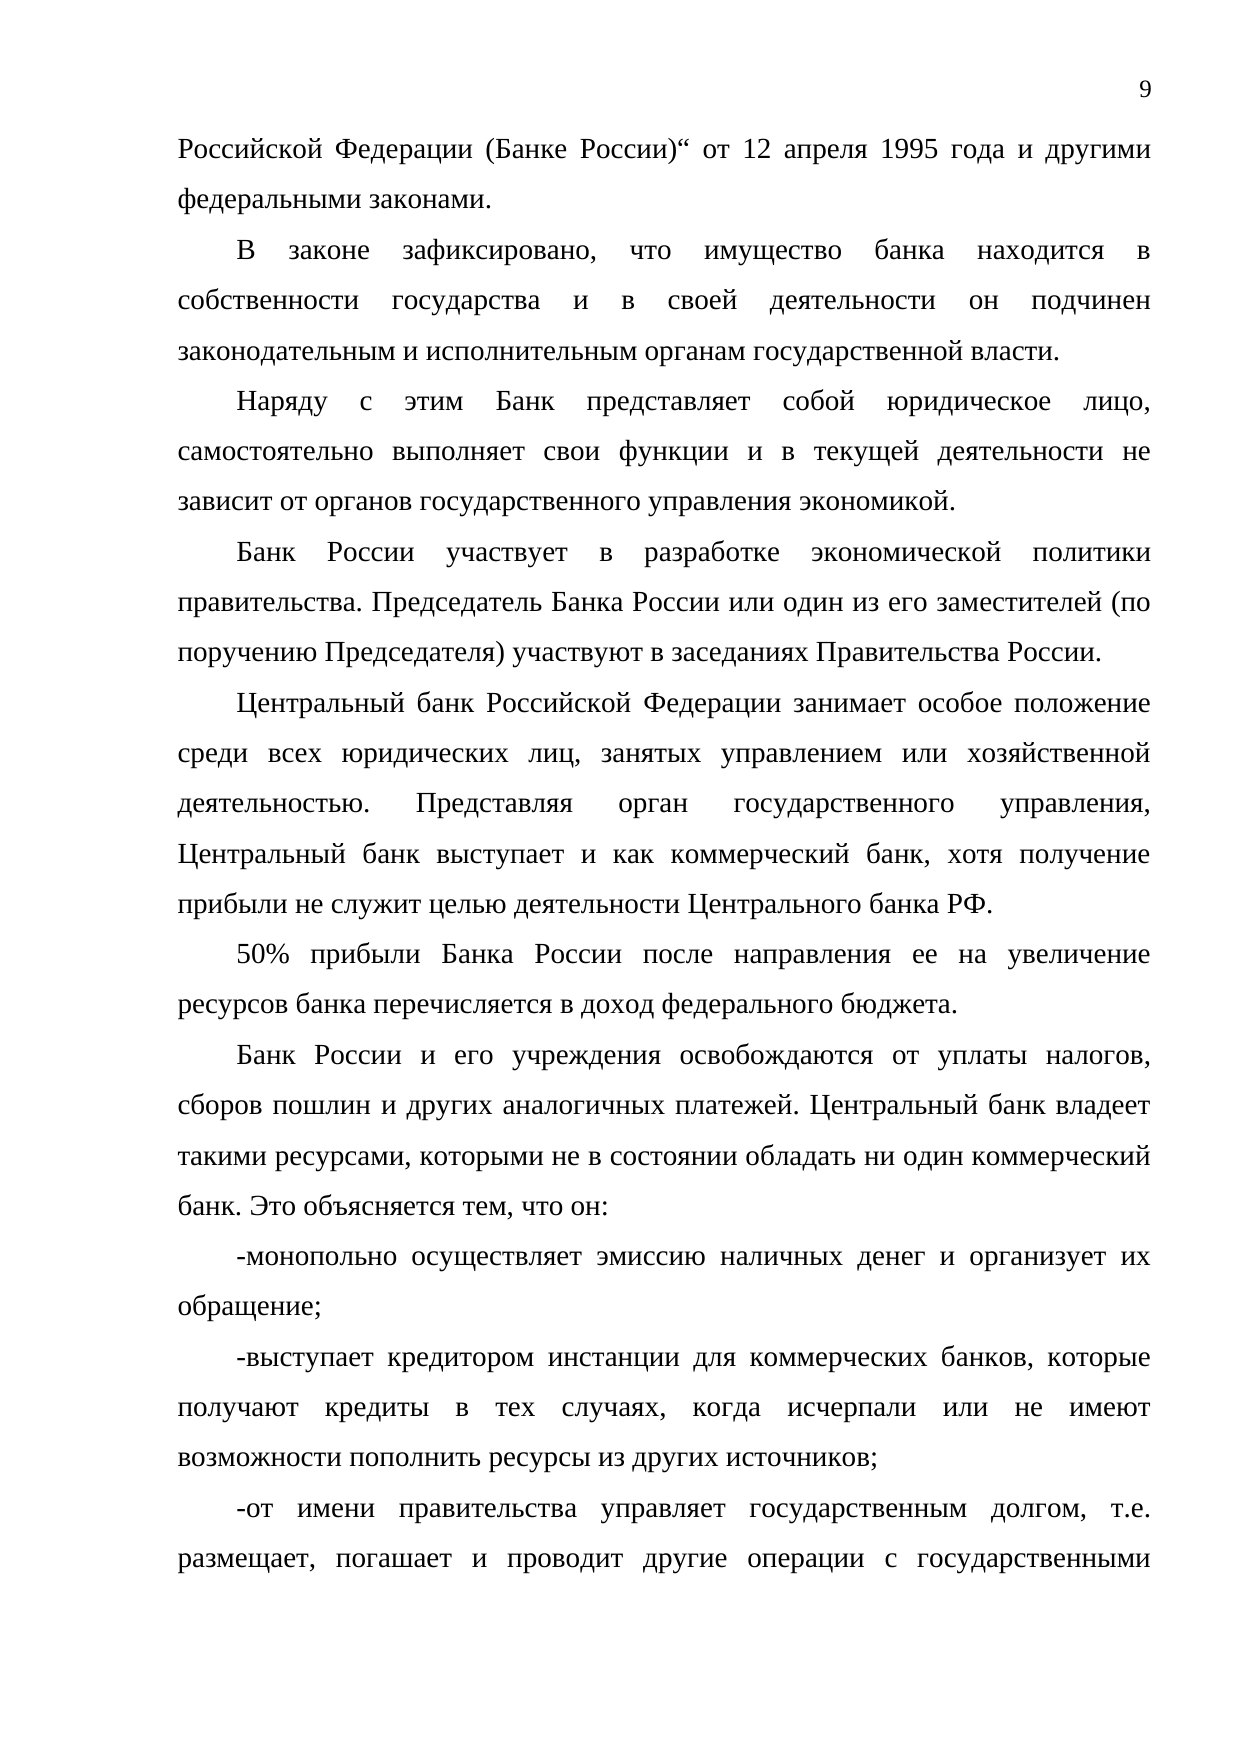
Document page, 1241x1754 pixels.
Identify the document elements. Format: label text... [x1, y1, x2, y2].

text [177, 1490, 1152, 1574]
text Банк России участвует в разработке экономической политики правительства. Председатель Банка России или один из его заместителей (по поручению Председателя) участвуют в заседаниях Правительства России. [177, 534, 1152, 668]
text 50% прибыли Банка России после направления ее на увеличение ресурсов банка перечисляется в доход федерального бюджета. [177, 936, 1152, 1020]
text В законе зафиксировано, что имущество банка находится в собственности государства и в своей деятельности он подчинен законодательным и исполнительным органам государственной власти. [177, 232, 1152, 366]
text Банк России и его учреждения освобождаются от уплаты налогов, сборов пошлин и других аналогичных платежей. Центральный банк владеет такими ресурсами, которыми не в состоянии обладать ни один коммерческий банк. Это объясняется тем, что он: [177, 1037, 1152, 1221]
text -монопольно осуществляет эмиссию наличных денег и организует их обращение; [177, 1238, 1152, 1322]
text Центральный банк Российской Федерации занимает особое положение среди всех юридических лиц, занятых управлением или хозяйственной деятельностью. Представляя орган государственного управления, Центральный банк выступает и как коммерческий банк, хотя получение прибыли не служит целью деятельности Центрального банка РФ. [177, 685, 1152, 919]
text -выступает кредитором инстанции для коммерческих банков, которые получают кредиты в тех случаях, когда исчерпали или не имеют возможности пополнить ресурсы из других источников; [177, 1339, 1152, 1473]
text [177, 131, 1152, 215]
text Наряду с этим Банк представляет собой юридическое лицо, самостоятельно выполняет свои функции и в текущей деятельности не зависит от органов государственного управления экономикой. [177, 383, 1152, 517]
